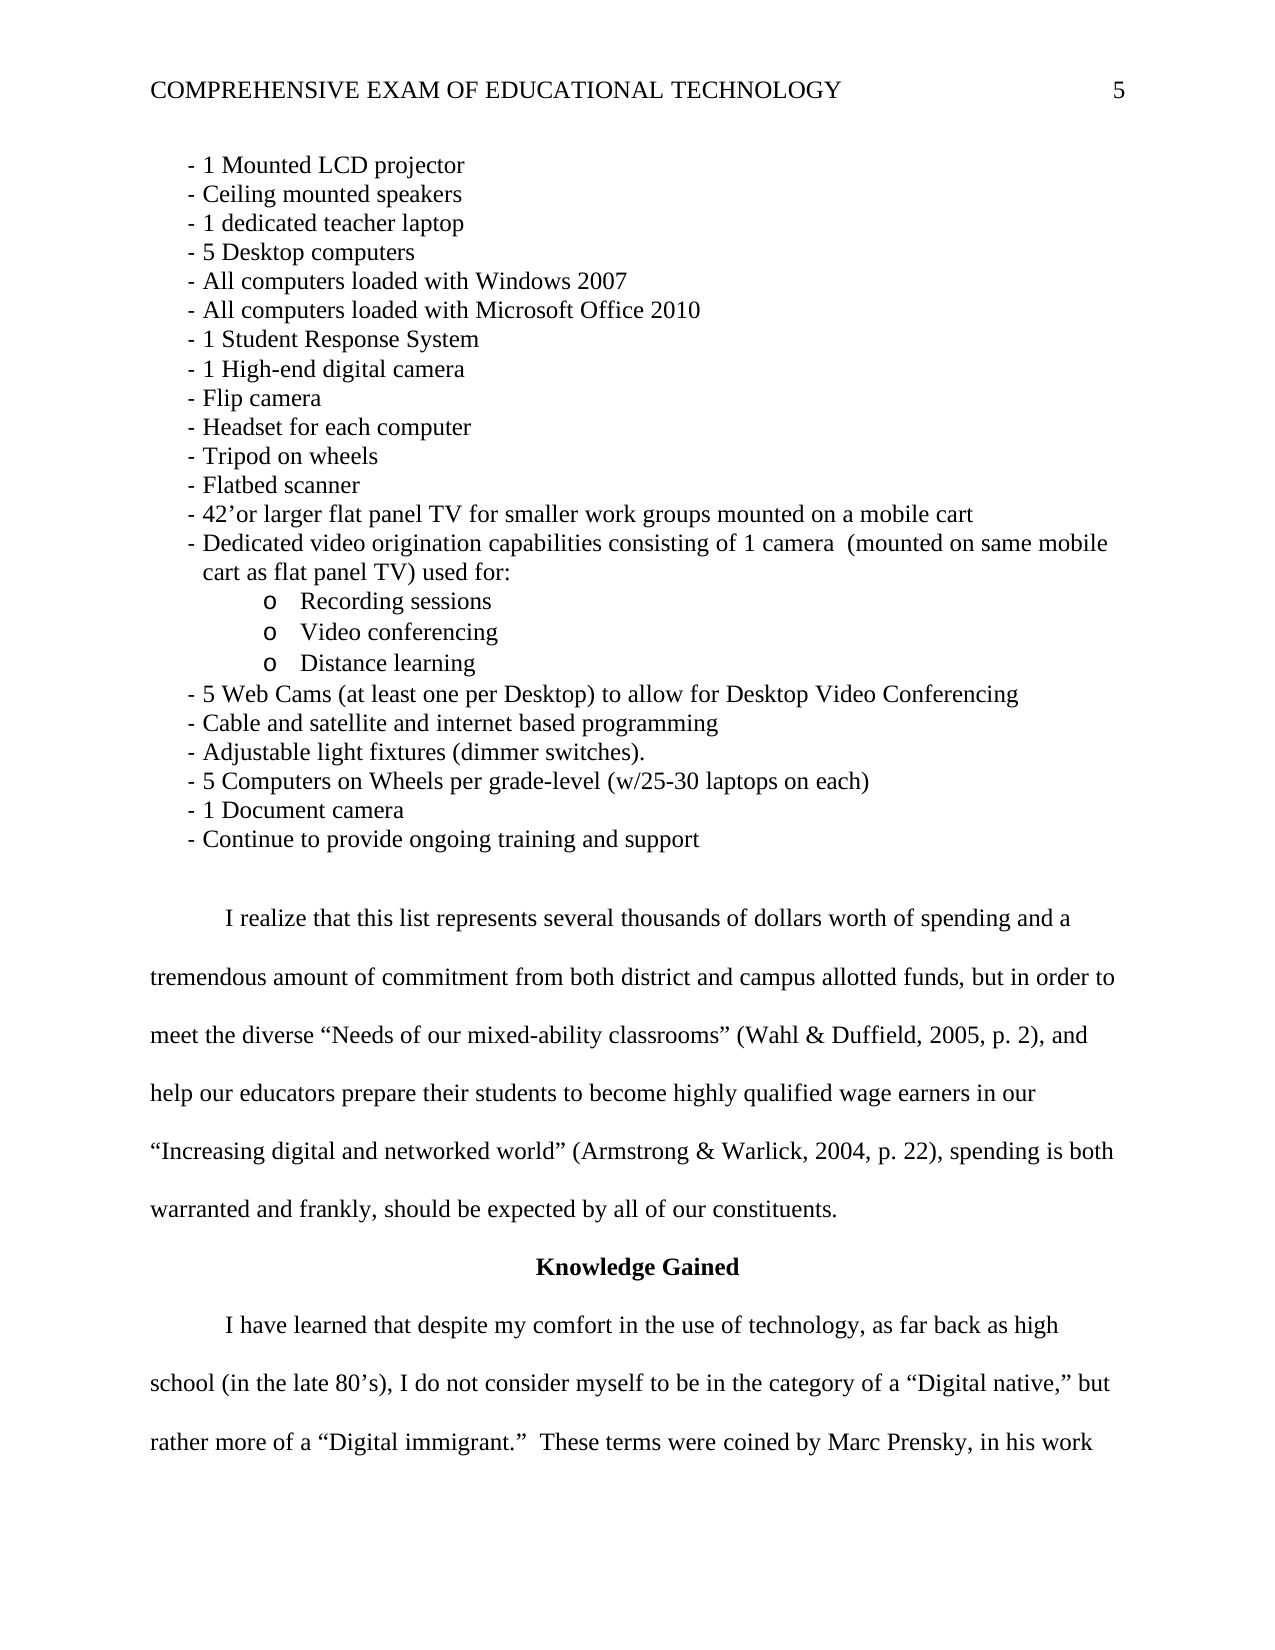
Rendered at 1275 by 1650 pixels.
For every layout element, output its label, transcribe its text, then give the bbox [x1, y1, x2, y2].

list 1 Document camera [187, 795, 1125, 824]
list 1 High-end digital camera [187, 353, 1125, 382]
list 5 Desktop computers [187, 237, 1125, 266]
list Flip camera [187, 382, 1125, 412]
list 1 dedicated teacher laptop [187, 208, 1125, 237]
text I have learned that despite my comfort in the use of technology, as far back as high school (in the late 80’s), I do not consider myself to be in the category of a “Digital native,” but rather more of a “Digital immigrant.” These terms were coined by Marc Prensky, in his work [150, 1310, 1125, 1456]
text I realize that this list represents several thousands of dollars worth of spending and a tremendous amount of commitment from both district and campus allotted funds, but in order to meet the diverse “Needs of our mixed-ability classrooms” (Wahl & Duffield, 2005, p. 2), and help our educators prepare their students to become highly qualified wage earners in our “Increasing digital and networked world” (Armstrong & Warlick, 2004, p. 22), spending is both warranted and frankly, should be expected by all of our constituents. [150, 903, 1125, 1223]
list Flatbed scanner [187, 470, 1125, 499]
list Ceiling mounted speakers [187, 179, 1125, 208]
list 1 Mounted LCD projector [187, 150, 1125, 179]
list Distance learning [262, 648, 1125, 679]
list 5 Computers on Wheels per grade-level (w/25-30 laptops on each) [187, 766, 1125, 795]
list All computers loaded with Windows 2007 [187, 266, 1125, 295]
list 5 Web Cams (at least one per Desktop) to allow for Desktop Video Conferencing [187, 679, 1125, 708]
list Dedicated video origination capabilities consisting of 1 camera (mounted on same mobile cart as flat panel TV) used for: [187, 528, 1125, 586]
list Adjustable light fixtures (dimmer switches). [187, 737, 1125, 766]
text Knowledge Gained [150, 1252, 1125, 1281]
list Continue to provide ongoing training and support [187, 824, 1125, 853]
list Video conferencing [262, 617, 1125, 648]
list Tripod on wheels [187, 441, 1125, 470]
list 1 Student Response System [187, 324, 1125, 353]
list Headset for each computer [187, 412, 1125, 441]
list Recording sessions [262, 586, 1125, 617]
list Cable and satellite and internet based programming [187, 708, 1125, 737]
list All computers loaded with Microsoft Office 2010 [187, 295, 1125, 324]
list 42’or larger flat panel TV for smaller work groups mounted on a mobile cart [187, 499, 1125, 528]
